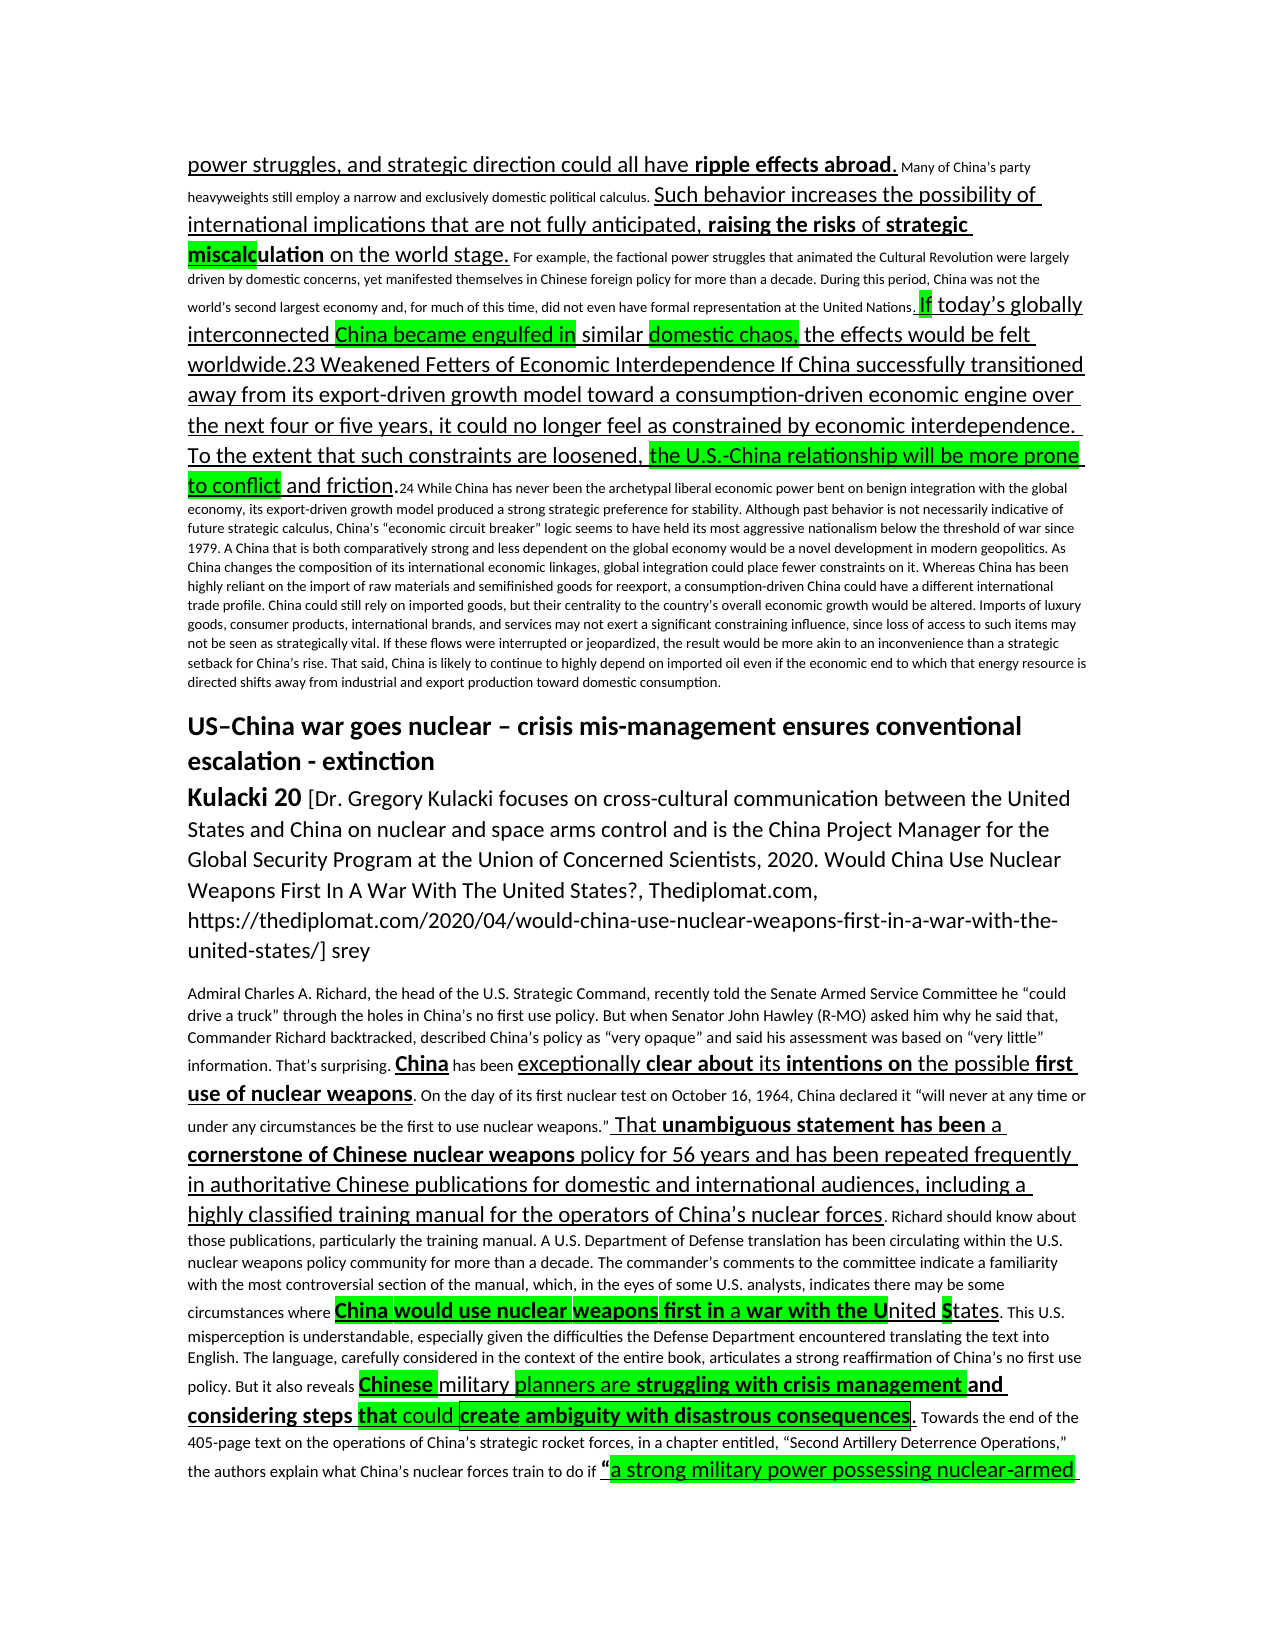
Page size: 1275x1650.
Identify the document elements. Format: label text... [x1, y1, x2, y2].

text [187, 983, 1087, 1483]
text Kulacki 20 [Dr. Gregory Kulacki focuses on cross-cultural communication between the United States and China on nuclear and space arms control and is the China Project Manager for the Global Security Program at the Union of Concerned Scientists, 2020. Would China Use Nuclear Weapons First In A War With The United States?, Thediplomat.com, https://thediplomat.com/2020/04/would-china-use-nuclear-weapons-first-in-a-war-with-the-united-states/] srey [187, 780, 1087, 964]
subtitle US–China war goes nuclear – crisis mis-management ensures conventional escalation - extinction [187, 709, 1087, 778]
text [187, 150, 1087, 691]
